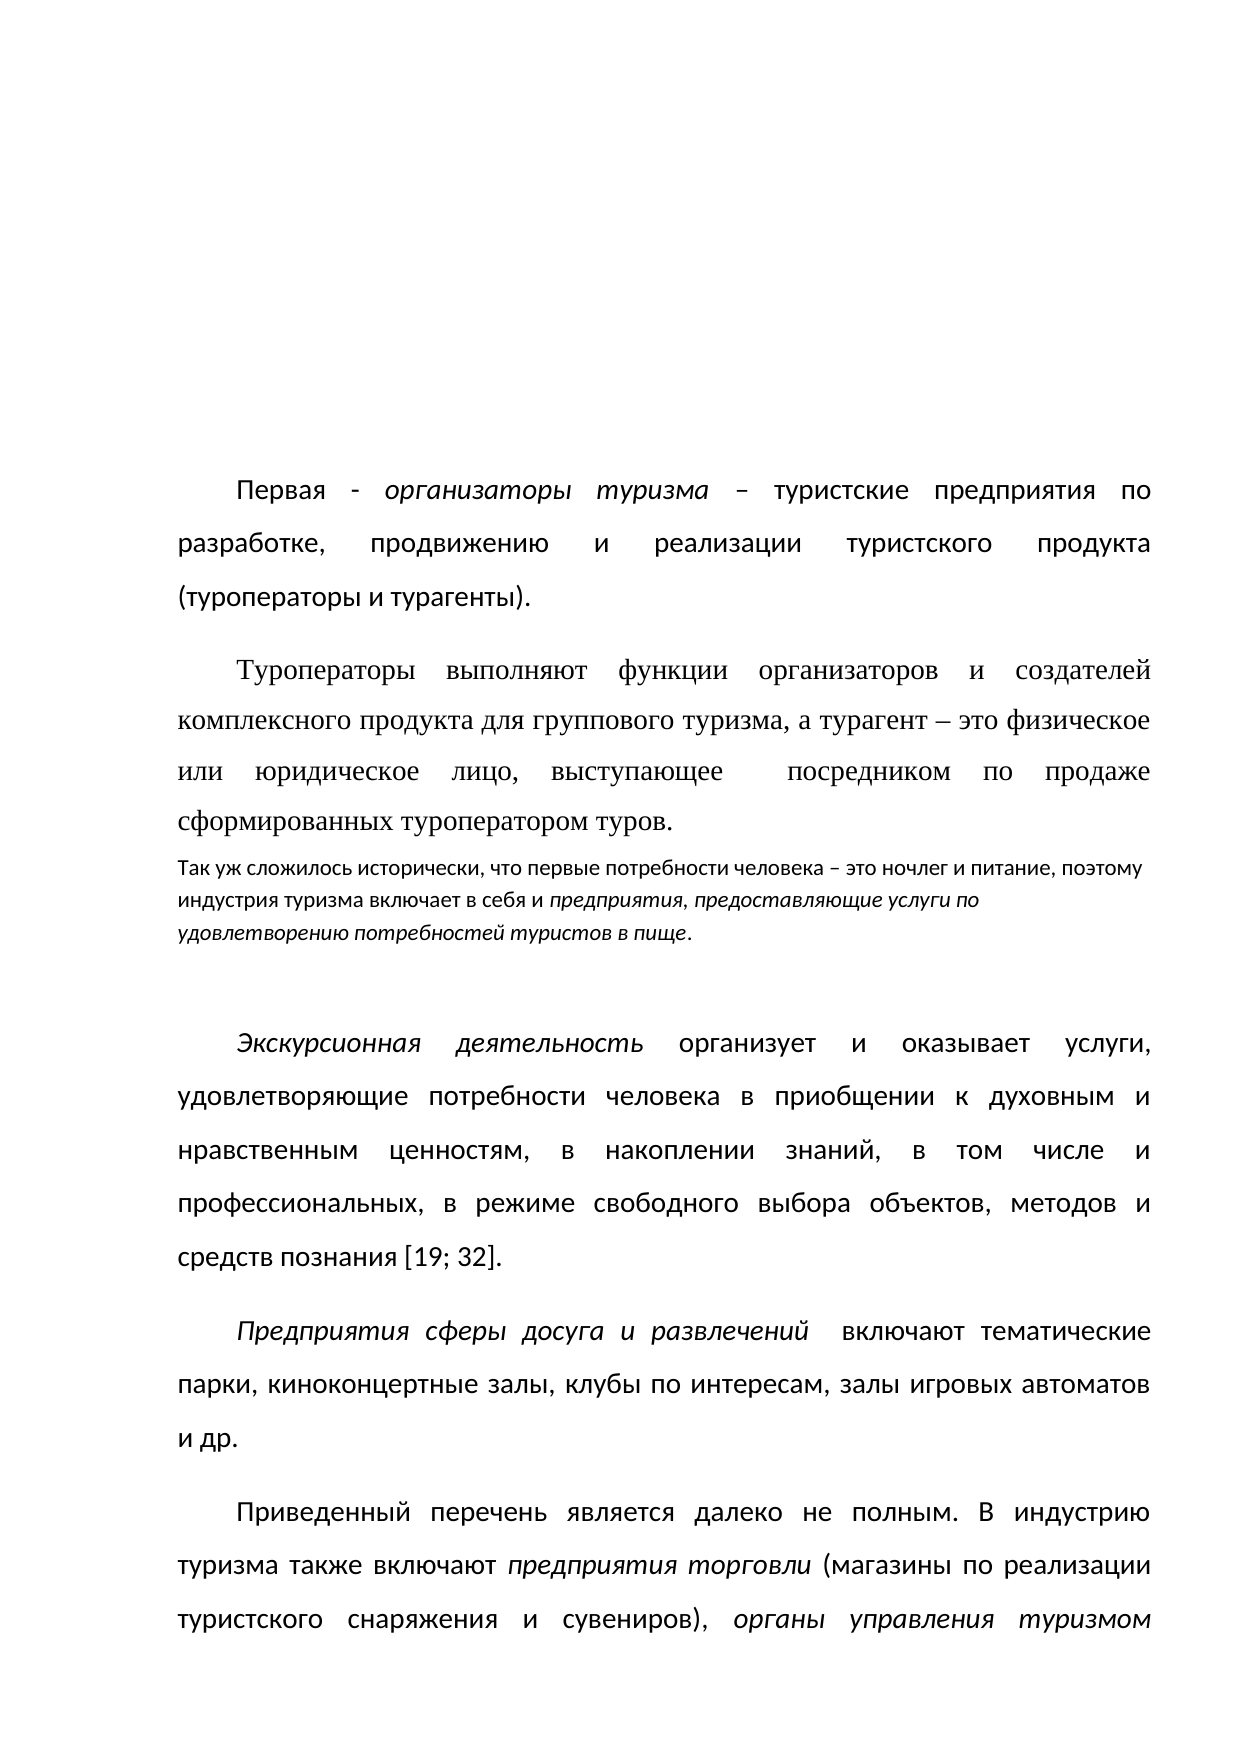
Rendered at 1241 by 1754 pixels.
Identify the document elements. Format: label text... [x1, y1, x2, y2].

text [177, 1493, 1152, 1636]
text Первая - организаторы туризма – туристские предприятия по разработке, продвижению и реализации туристского продукта (туроператоры и турагенты). [177, 471, 1152, 613]
text Туроператоры выполняют функции организаторов и создателей комплексного продукта для группового туризма, а турагент – это физическое или юридическое лицо, выступающее посредником по продаже сформированных туроператором туров. [177, 652, 1152, 837]
text Экскурсионная деятельность организует и оказывает услуги, удовлетворяющие потребности человека в приобщении к духовным и нравственным ценностям, в накоплении знаний, в том числе и профессиональных, в режиме свободного выбора объектов, методов и средств познания [19; 32]. [177, 1024, 1152, 1273]
text Так уж сложилось исторически, что первые потребности человека – это ночлег и питание, поэтому индустрия туризма включает в себя и предприятия, предоставляющие услуги по удовлетворению потребностей туристов в пище. [177, 853, 1152, 946]
text Предприятия сферы досуга и развлечений включают тематические парки, киноконцертные залы, клубы по интересам, залы игровых автоматов и др. [177, 1312, 1152, 1454]
